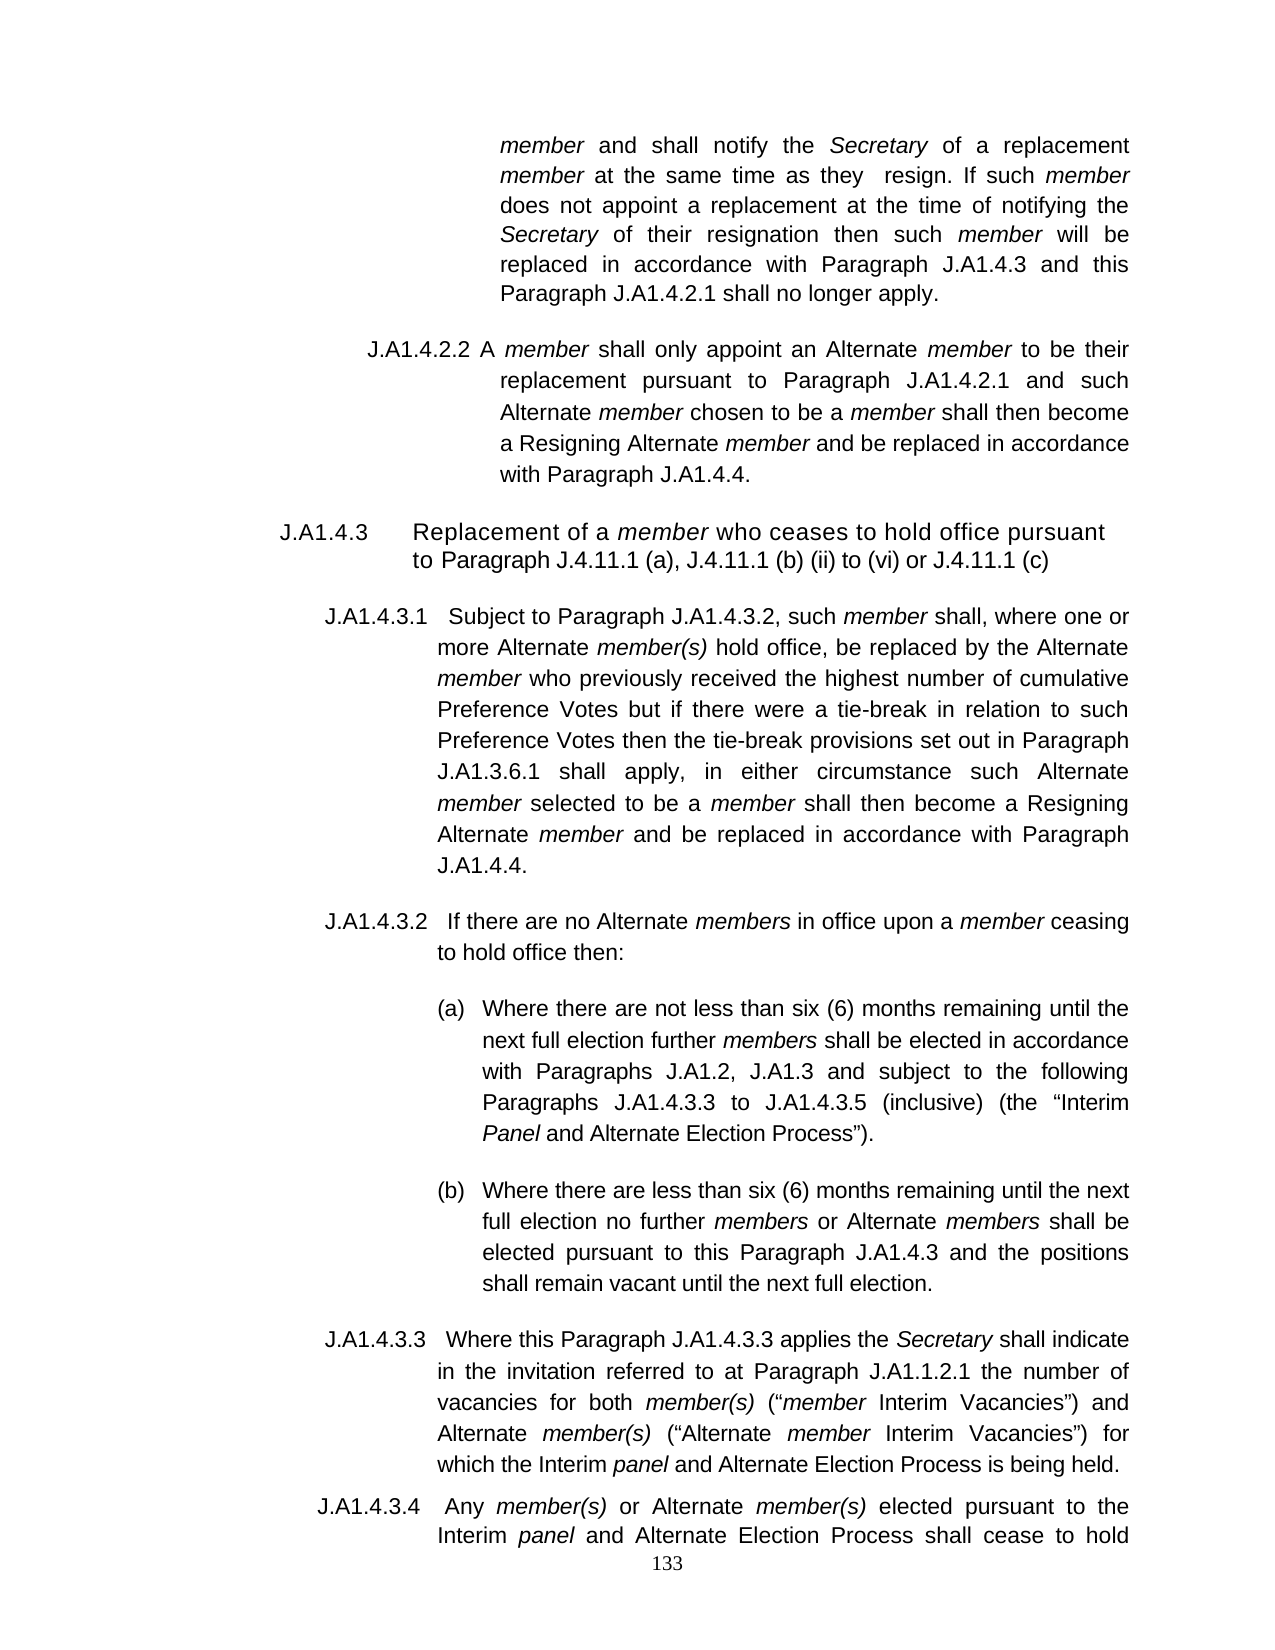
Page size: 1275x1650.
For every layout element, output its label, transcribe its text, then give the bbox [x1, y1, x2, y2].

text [317, 1492, 1129, 1550]
list Where there are not less than six (6) months remaining until the next full election further members shall be elected in accordance with Paragraphs J.A1.2, J.A1.3 and subject to the following Paragraphs J.A1.4.3.3 to J.A1.4.3.5 (inclusive) (the “Interim Panel and Alternate Election Process”). [437, 992, 1129, 1148]
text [367, 130, 1129, 308]
text J.A1.4.3 Replacement of a member who ceases to hold office pursuant to Paragraph J.4.11.1 (a), J.4.11.1 (b) (ii) to (vi) or J.4.11.1 (c) [279, 519, 1129, 574]
text J.A1.4.3.2 If there are no Alternate members in office upon a member ceasing to hold office then: [324, 904, 1129, 967]
text J.A1.4.2.2 A member shall only appoint an Alternate member to be their replacement pursuant to Paragraph J.A1.4.2.1 and such Alternate member chosen to be a member shall then become a Resigning Alternate member and be replaced in accordance with Paragraph J.A1.4.4. [367, 332, 1129, 489]
list Where there are less than six (6) months remaining until the next full election no further members or Alternate members shall be elected pursuant to this Paragraph J.A1.4.3 and the positions shall remain vacant until the next full election. [437, 1174, 1129, 1297]
text J.A1.4.3.1 Subject to Paragraph J.A1.4.3.2, such member shall, where one or more Alternate member(s) hold office, be replaced by the Alternate member who previously received the highest number of cumulative Preference Votes but if there were a tie-break in relation to such Preference Votes then the tie-break provisions set out in Paragraph J.A1.3.6.1 shall apply, in either circumstance such Alternate member selected to be a member shall then become a Resigning Alternate member and be replaced in accordance with Paragraph J.A1.4.4. [324, 599, 1129, 879]
text J.A1.4.3.3 Where this Paragraph J.A1.4.3.3 applies the Secretary shall indicate in the invitation referred to at Paragraph J.A1.1.2.1 the number of vacancies for both member(s) (“member Interim Vacancies”) and Alternate member(s) (“Alternate member Interim Vacancies”) for which the Interim panel and Alternate Election Process is being held. [324, 1323, 1129, 1479]
